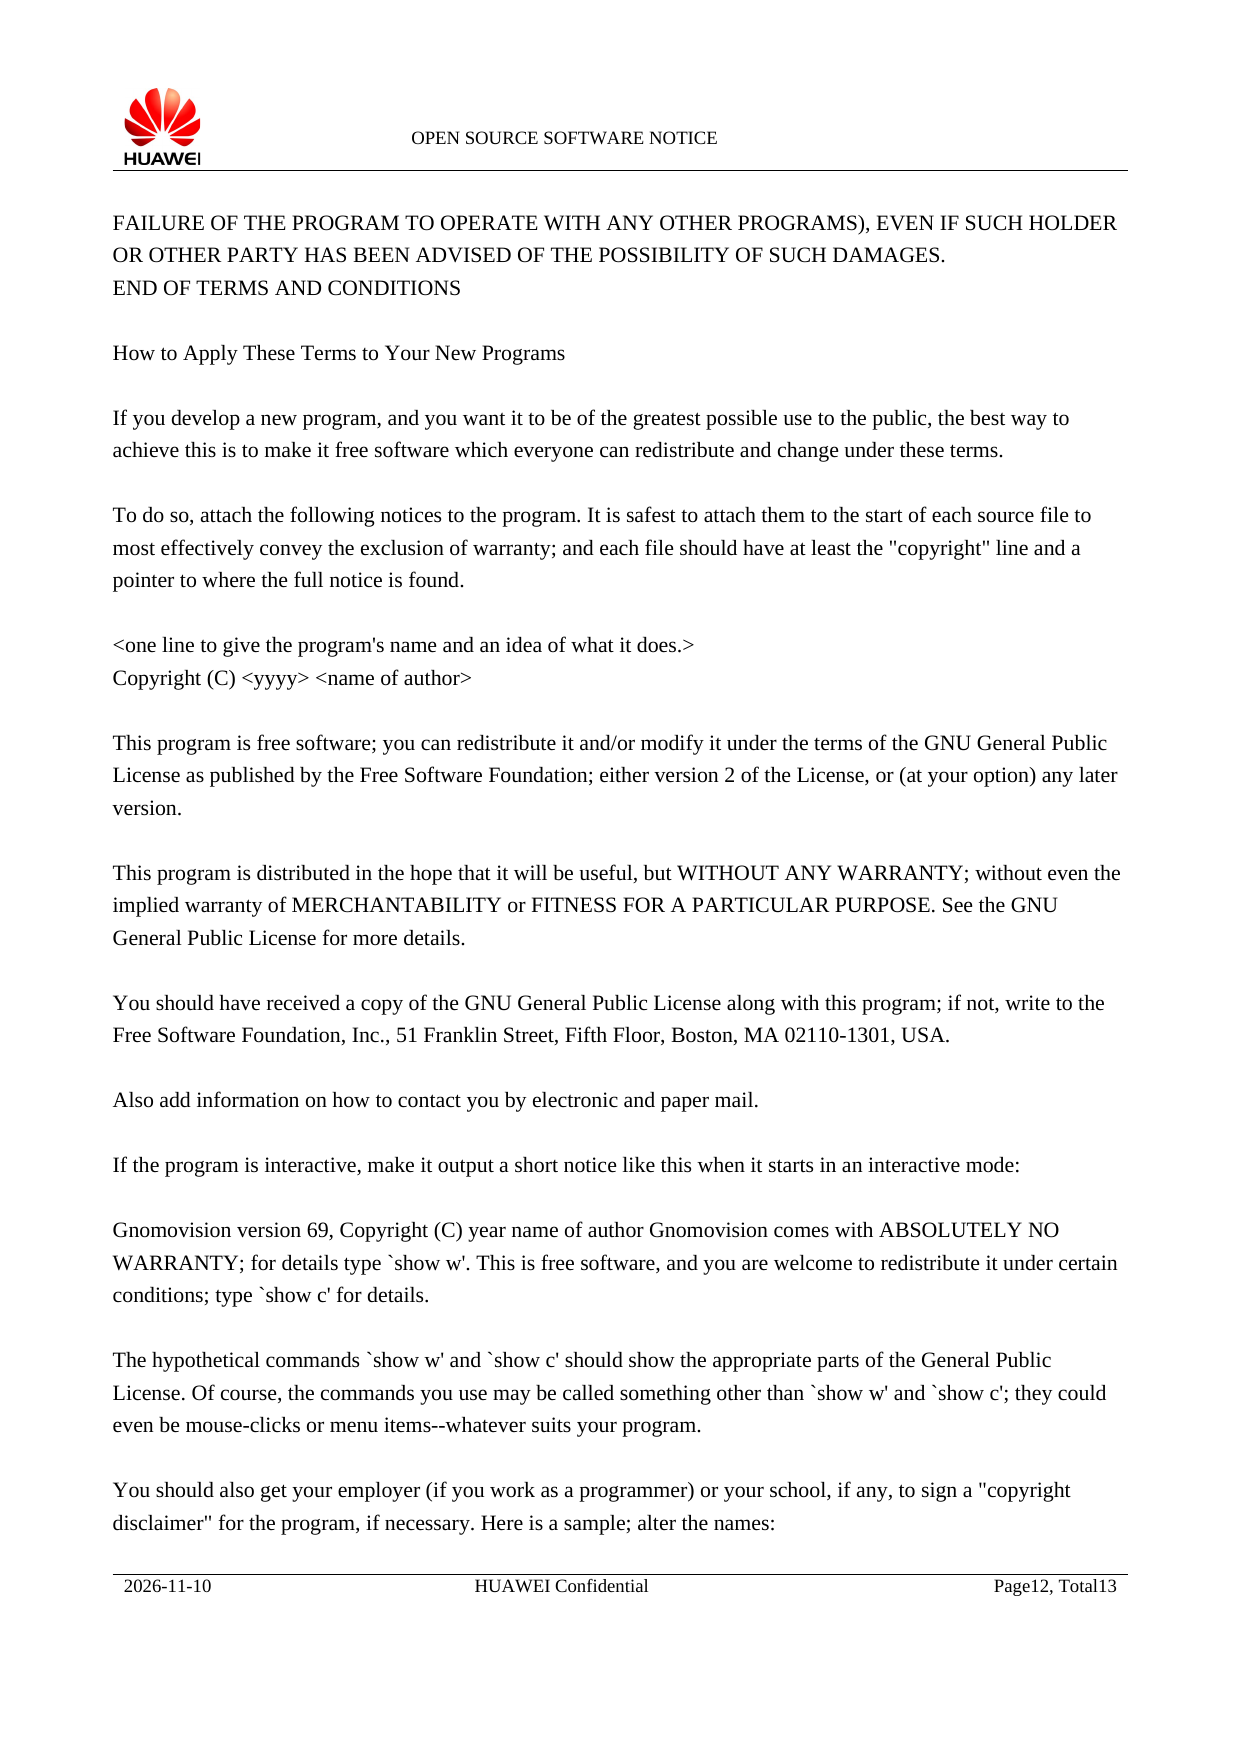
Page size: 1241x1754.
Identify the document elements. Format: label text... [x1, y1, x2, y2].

picture [124, 88, 201, 165]
